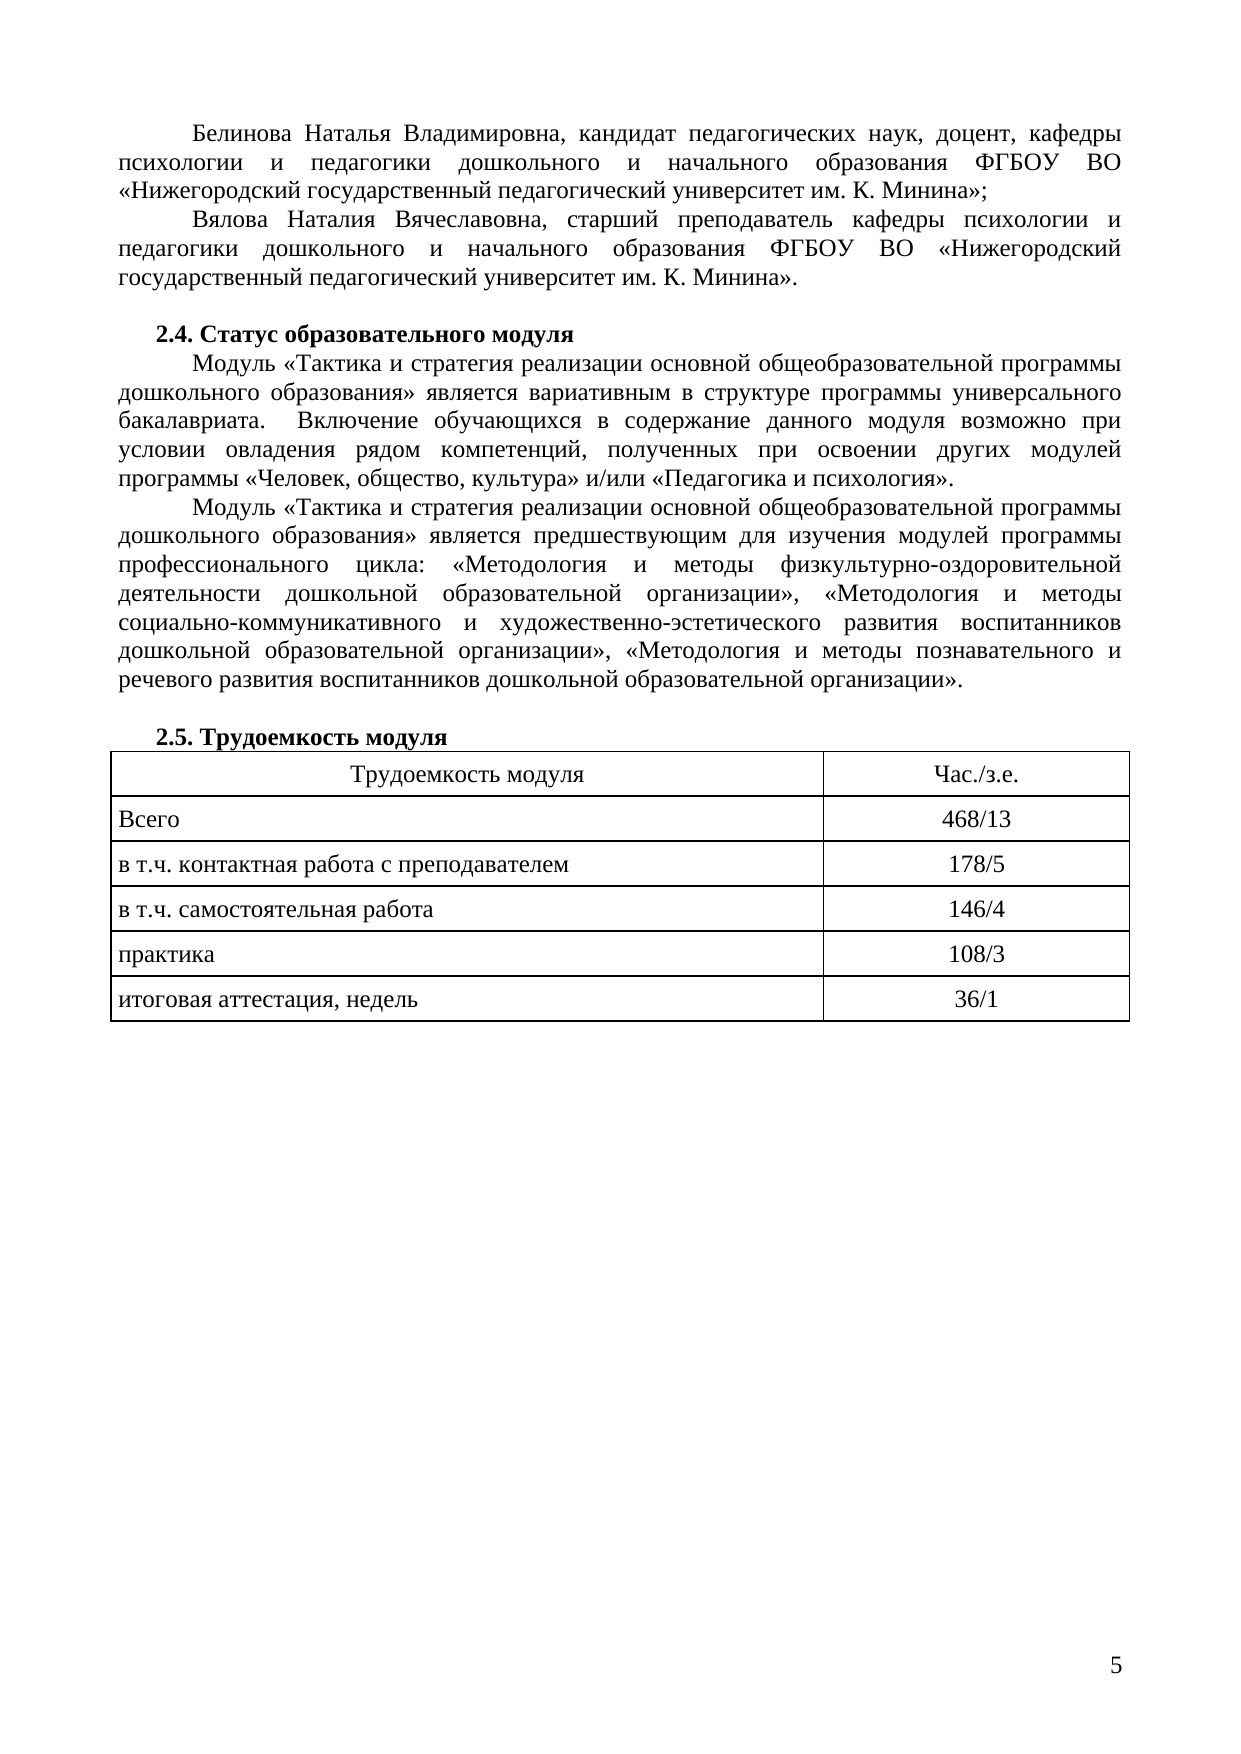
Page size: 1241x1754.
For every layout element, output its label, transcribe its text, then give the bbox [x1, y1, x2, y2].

subtitle 2.4. Статус образовательного модуля [118, 319, 1122, 348]
text Белинова Наталья Владимировна, кандидат педагогических наук, доцент, кафедры психологии и педагогики дошкольного и начального образования ФГБОУ ВО «Нижегородский государственный педагогический университет им. К. Минина»; [118, 118, 1122, 204]
table_header Час./з.е. [824, 752, 1129, 795]
table_cell практика [112, 932, 823, 975]
table_cell итоговая аттестация, недель [112, 977, 823, 1020]
table_cell 468/13 [824, 797, 1129, 840]
table_cell 146/4 [824, 887, 1129, 930]
subtitle 2.5. Трудоемкость модуля [118, 722, 1122, 751]
text Модуль «Тактика и стратегия реализации основной общеобразовательной программы дошкольного образования» является вариативным в структуре программы универсального бакалавриата. Включение обучающихся в содержание данного модуля возможно при условии овладения рядом компетенций, полученных при освоении других модулей программы «Человек, общество, культура» и/или «Педагогика и психология». [118, 348, 1122, 492]
table_cell Всего [112, 797, 823, 840]
table_cell 36/1 [824, 977, 1129, 1020]
table_header Трудоемкость модуля [112, 752, 823, 795]
table_cell 108/3 [824, 932, 1129, 975]
table_cell 178/5 [824, 842, 1129, 885]
text Модуль «Тактика и стратегия реализации основной общеобразовательной программы дошкольного образования» является предшествующим для изучения модулей программы профессионального цикла: «Методология и методы физкультурно-оздоровительной деятельности дошкольной образовательной организации», «Методология и методы социально-коммуникативного и художественно-эстетического развития воспитанников дошкольной образовательной организации», «Методология и методы познавательного и речевого развития воспитанников дошкольной образовательной организации». [118, 492, 1122, 693]
text Вялова Наталия Вячеславовна, старший преподаватель кафедры психологии и педагогики дошкольного и начального образования ФГБОУ ВО «Нижегородский государственный педагогический университет им. К. Минина». [118, 204, 1122, 291]
table_cell в т.ч. контактная работа с преподавателем [112, 842, 823, 885]
table_cell в т.ч. самостоятельная работа [112, 887, 823, 930]
